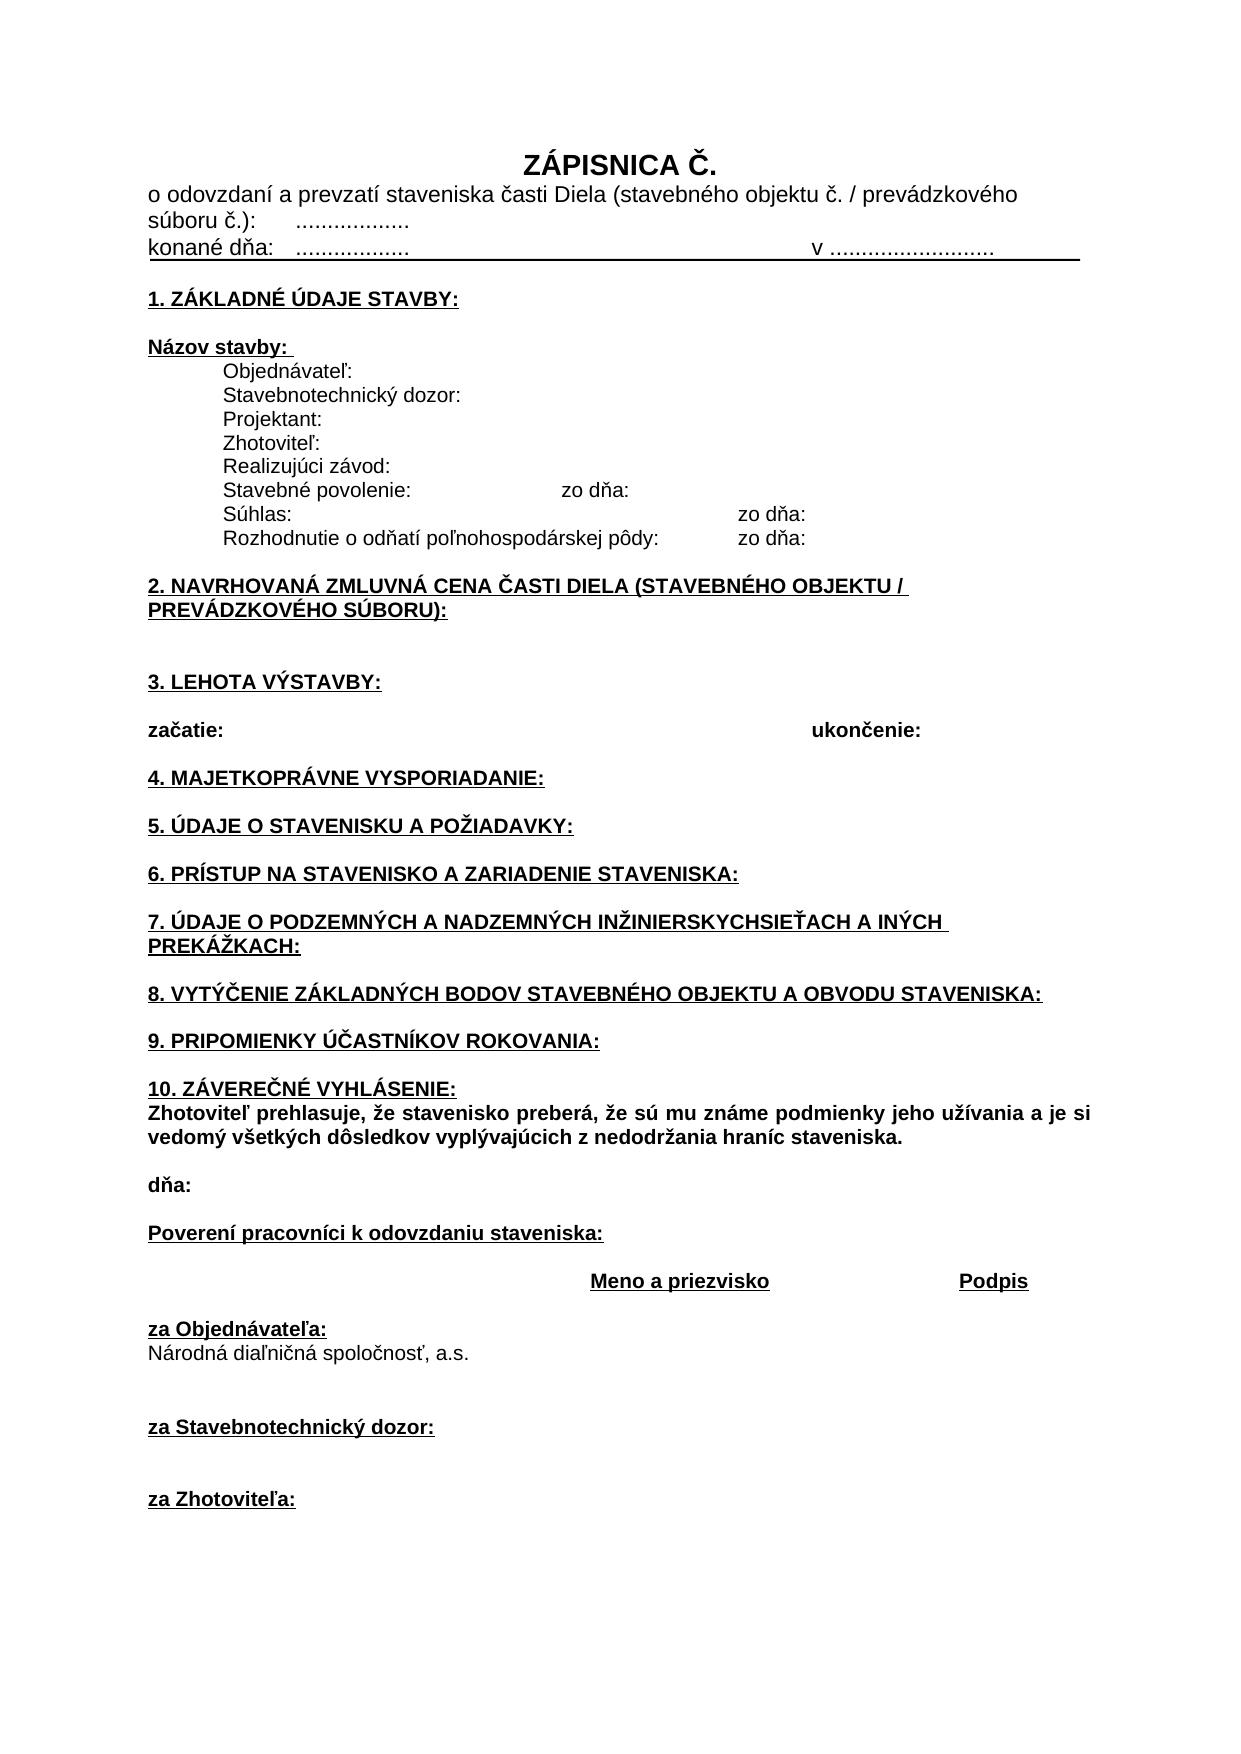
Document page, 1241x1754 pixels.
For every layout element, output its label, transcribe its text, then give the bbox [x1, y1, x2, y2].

text Stavebné povolenie: zo dňa: [148, 478, 1093, 502]
text 5. ÚDAJE O STAVENISKU A POŽIADAVKY: [148, 814, 1093, 838]
text Realizujúci závod: [148, 454, 1093, 478]
text 2. NAVRHOVANÁ ZMLUVNÁ CENA ČASTI DIELA (STAVEBNÉHO OBJEKTU / PREVÁDZKOVÉHO SÚBORU): [148, 574, 1093, 622]
text 9. PRIPOMIENKY ÚČASTNÍKOV ROKOVANIA: [148, 1029, 1093, 1053]
text Súhlas: zo dňa: [148, 502, 1093, 526]
text Projektant: [148, 406, 1093, 430]
text za Stavebnotechnický dozor: [148, 1415, 1093, 1439]
text Názov stavby: [148, 334, 1093, 358]
text začatie: ukončenie: [148, 718, 1093, 742]
text dňa: [148, 1173, 1093, 1197]
text Zhotoviteľ: [148, 430, 1093, 454]
text ZÁPISNICA Č. [148, 148, 1093, 181]
text Národná diaľničná spoločnosť, a.s. [148, 1341, 1093, 1365]
text 3. LEHOTA VÝSTAVBY: [148, 670, 1093, 694]
text Rozhodnutie o odňatí poľnohospodárskej pôdy: zo dňa: [148, 526, 1093, 550]
text Stavebnotechnický dozor: [148, 382, 1093, 406]
text Meno a priezvisko Podpis [148, 1269, 1093, 1293]
text za Zhotoviteľa: [148, 1487, 1093, 1511]
text 8. VYTÝČENIE ZÁKLADNÝCH BODOV STAVEBNÉHO OBJEKTU A OBVODU STAVENISKA: [148, 981, 1093, 1005]
text 4. MAJETKOPRÁVNE VYSPORIADANIE: [148, 766, 1093, 790]
text za Objednávateľa: [148, 1317, 1093, 1341]
text Zhotoviteľ prehlasuje, že stavenisko preberá, že sú mu známe podmienky jeho užívania a je si vedomý všetkých dôsledkov vyplývajúcich z nedodržania hraníc staveniska. [148, 1101, 1093, 1149]
text 6. PRÍSTUP NA STAVENISKO A ZARIADENIE STAVENISKA: [148, 862, 1093, 886]
text 1. ZÁKLADNÉ ÚDAJE STAVBY: [148, 287, 1093, 311]
text Objednávateľ: [148, 358, 1093, 382]
text 7. ÚDAJE O PODZEMNÝCH A NADZEMNÝCH INŽINIERSKYCHSIEŤACH A INÝCH PREKÁŽKACH: [148, 909, 1093, 957]
text o odovzdaní a prevzatí staveniska časti Diela (stavebného objektu č. / prevádzkového súboru č.): .................. [148, 181, 1093, 234]
text 10. ZÁVEREČNÉ VYHLÁSENIE: [148, 1077, 1093, 1101]
text konané dňa: .................. v .......................... [148, 234, 1093, 260]
text Poverení pracovníci k odovzdaniu staveniska: [148, 1221, 1093, 1245]
